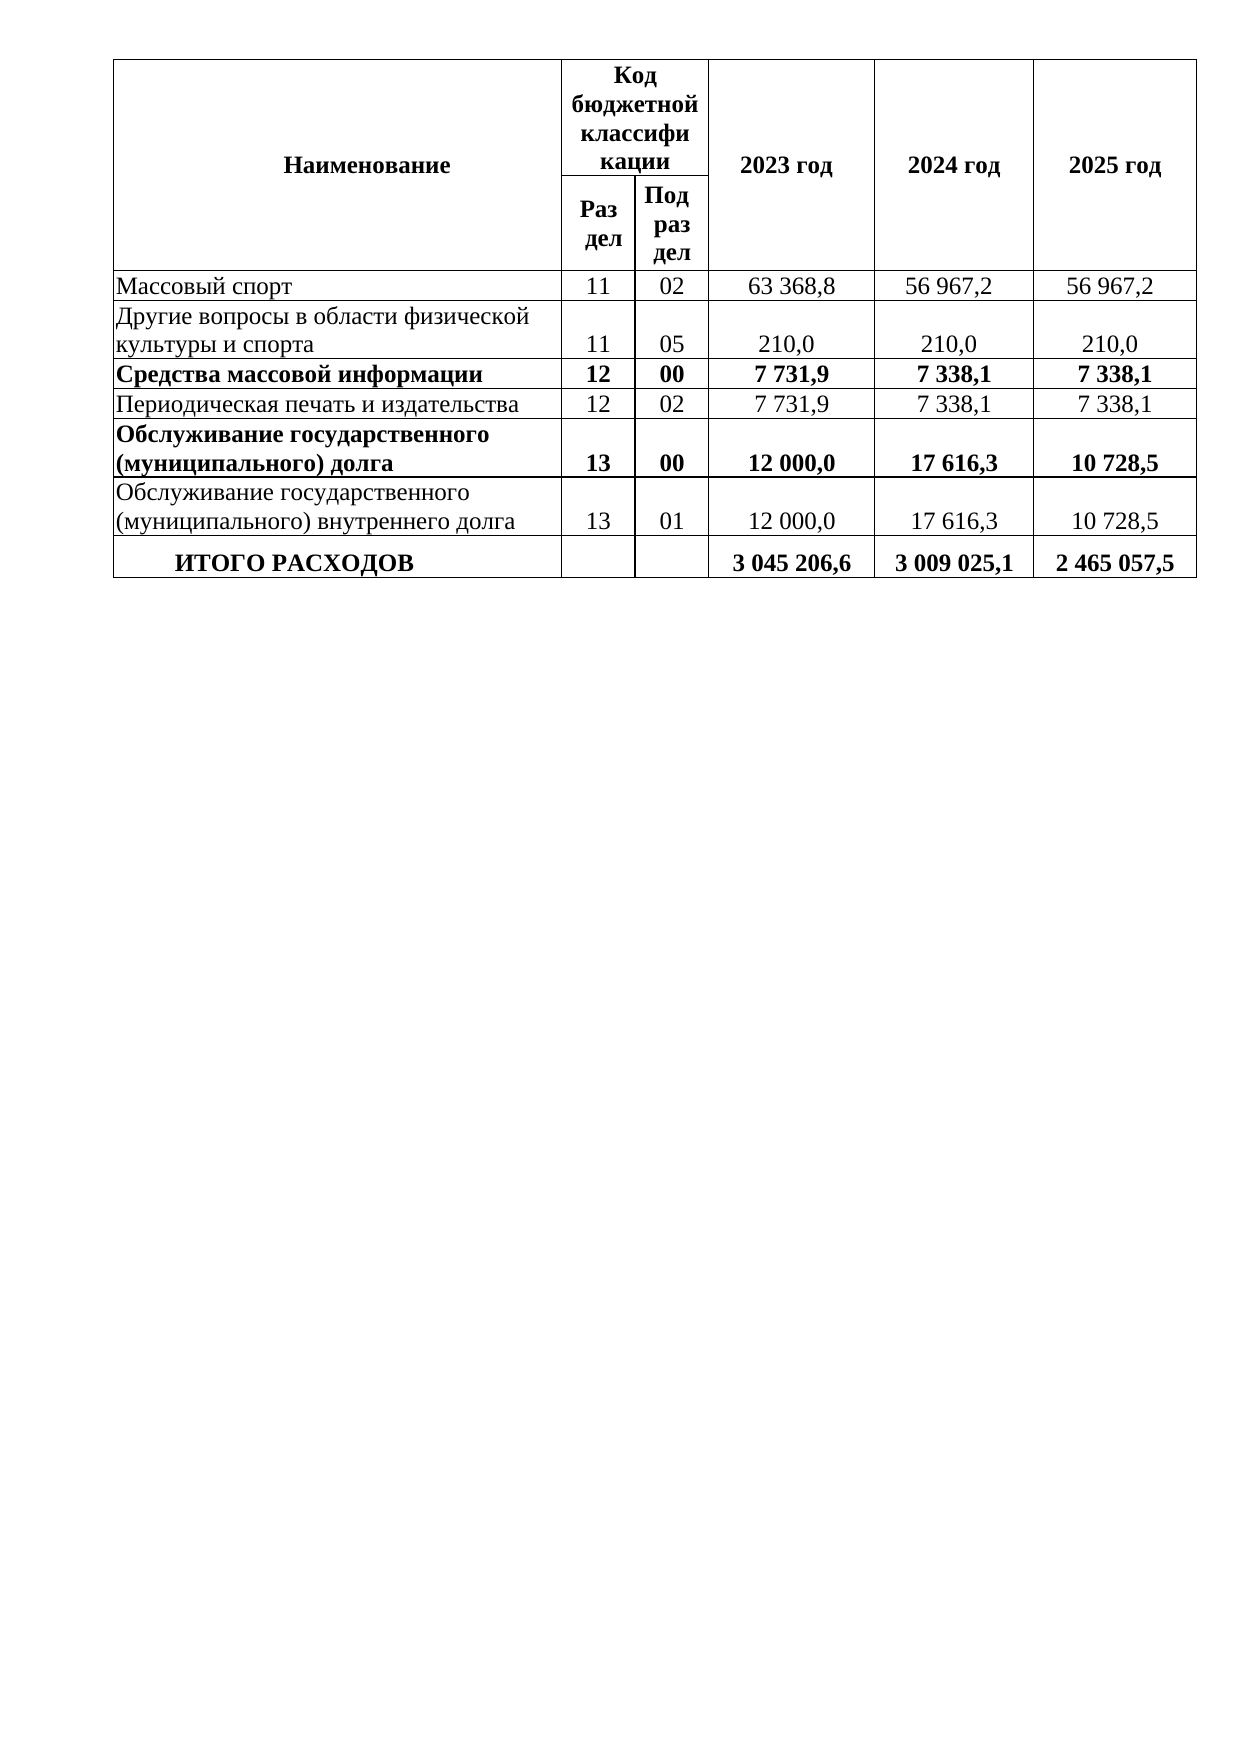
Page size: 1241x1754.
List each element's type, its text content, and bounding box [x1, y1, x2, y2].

table_cell 17 616,3 [875, 478, 1033, 535]
table_cell 01 [636, 478, 708, 535]
table_cell Периодическая печать и издательства [114, 389, 561, 418]
table_cell 56 967,2 [1034, 271, 1196, 300]
table_header 2023 год [709, 60, 874, 270]
table_cell [636, 536, 708, 577]
table_cell ИТОГО РАСХОДОВ [114, 536, 561, 577]
table_header Наименование [114, 60, 561, 270]
table_cell Массовый спорт [114, 271, 561, 300]
table_cell 12 000,0 [709, 478, 874, 535]
table_cell 02 [636, 389, 708, 418]
table_cell 3 009 025,1 [875, 536, 1033, 577]
table_cell 12 [562, 389, 634, 418]
table_cell Раз дел [562, 176, 634, 270]
table_cell 17 616,3 [875, 419, 1033, 476]
table_cell 11 [562, 271, 634, 300]
table_cell 7 338,1 [875, 389, 1033, 418]
table_cell 12 000,0 [709, 419, 874, 476]
table_cell Обслуживание государственного (муниципального) внутреннего долга [114, 478, 561, 535]
table_cell 13 [562, 419, 634, 476]
table_cell Под раз дел [636, 176, 708, 270]
table_cell 210,0 [1034, 301, 1196, 358]
table_header 2025 год [1034, 60, 1196, 270]
table_cell 10 728,5 [1034, 478, 1196, 535]
table_cell 02 [636, 271, 708, 300]
table_cell 11 [562, 301, 634, 358]
table_cell 13 [562, 478, 634, 535]
table_cell 2 465 057,5 [1034, 536, 1196, 577]
table_cell Обслуживание государственного (муниципального) долга [114, 419, 561, 476]
table_header 2024 год [875, 60, 1033, 270]
table_cell 3 045 206,6 [709, 536, 874, 577]
table_cell 10 728,5 [1034, 419, 1196, 476]
table_header Код бюджетной классифи кации [562, 60, 708, 175]
table_cell 05 [636, 301, 708, 358]
table_cell [562, 536, 634, 577]
table_cell Другие вопросы в области физической культуры и спорта [114, 301, 561, 358]
table_cell Средства массовой информации [114, 359, 561, 388]
table_cell 7 338,1 [875, 359, 1033, 388]
table_cell 12 [562, 359, 634, 388]
table_cell 210,0 [709, 301, 874, 358]
table_cell 7 731,9 [709, 359, 874, 388]
table_cell 7 731,9 [709, 389, 874, 418]
table_cell 00 [636, 359, 708, 388]
table_cell 56 967,2 [875, 271, 1033, 300]
table_cell 00 [636, 419, 708, 476]
table_cell 7 338,1 [1034, 389, 1196, 418]
table_cell 63 368,8 [709, 271, 874, 300]
table_cell 210,0 [875, 301, 1033, 358]
table_cell 7 338,1 [1034, 359, 1196, 388]
